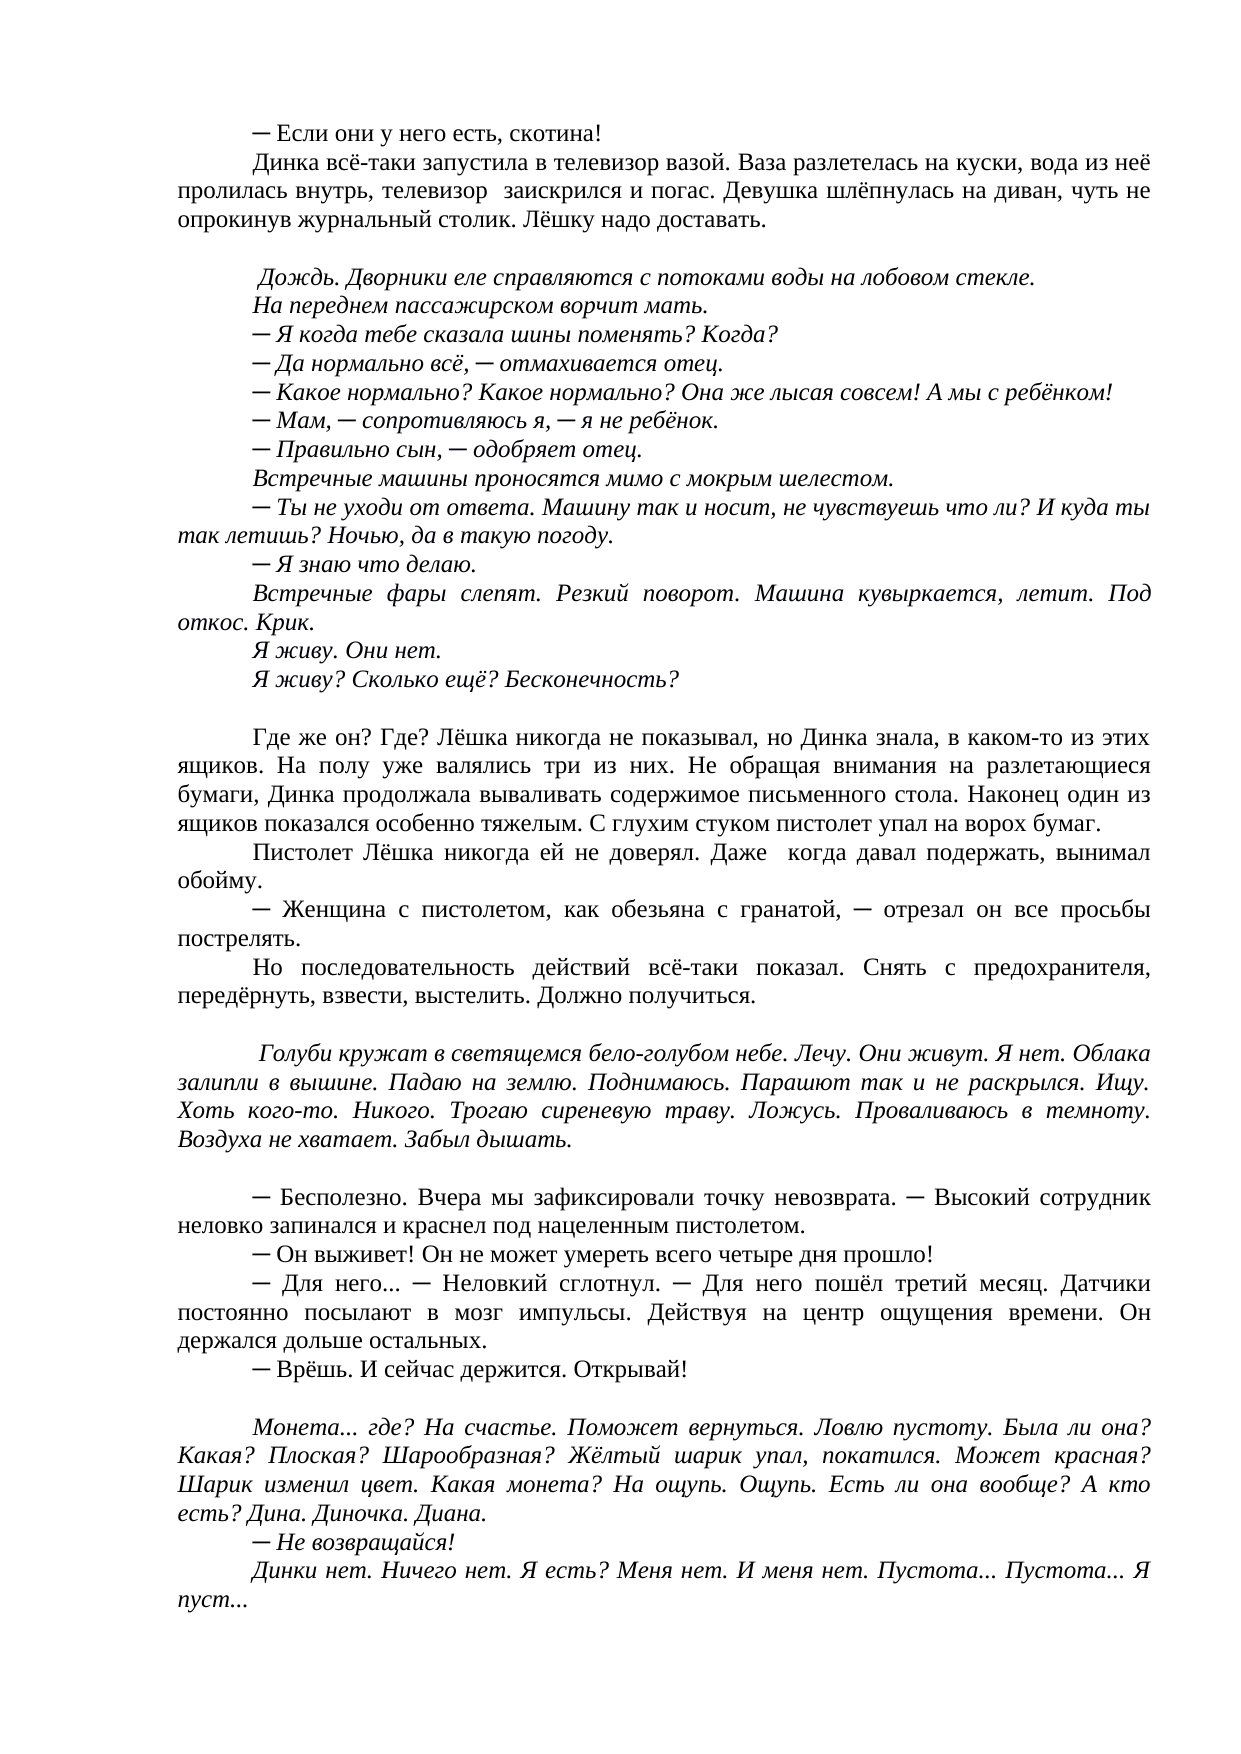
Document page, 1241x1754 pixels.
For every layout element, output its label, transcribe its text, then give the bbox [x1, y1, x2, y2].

text ─ Не возвращайся! [177, 1527, 1152, 1556]
text ─ Я когда тебе сказала шины поменять? Когда? [177, 319, 1152, 348]
text Дождь. Дворники еле справляются с потоками воды на лобовом стекле. [177, 262, 1152, 291]
text Пистолет Лёшка никогда ей не доверял. Даже когда давал подержать, вынимал обойму. [177, 837, 1152, 894]
text Встречные машины проносятся мимо с мокрым шелестом. [177, 463, 1152, 492]
text ─ Бесполезно. Вчера мы зафиксировали точку невозврата. ─ Высокий сотрудник неловко запинался и краснел под нацеленным пистолетом. [177, 1182, 1152, 1239]
text ─ Врёшь. И сейчас держится. Открывай! [177, 1354, 1152, 1383]
text ─ Я знаю что делаю. [177, 549, 1152, 578]
text ─ Он выживет! Он не может умереть всего четыре дня прошло! [177, 1239, 1152, 1268]
text Динка всё-таки запустила в телевизор вазой. Ваза разлетелась на куски, вода из неё пролилась внутрь, телевизор заискрился и погас. Девушка шлёпнулась на диван, чуть не опрокинув журнальный столик. Лёшку надо доставать. [177, 147, 1152, 233]
text Динки нет. Ничего нет. Я есть? Меня нет. И меня нет. Пустота... Пустота... Я пуст... [177, 1556, 1152, 1613]
text Монета... где? На счастье. Поможет вернуться. Ловлю пустоту. Была ли она? Какая? Плоская? Шарообразная? Жёлтый шарик упал, покатился. Может красная? Шарик изменил цвет. Какая монета? На ощупь. Ощупь. Есть ли она вообще? А кто есть? Дина. Диночка. Диана. [177, 1412, 1152, 1527]
text Встречные фары слепят. Резкий поворот. Машина кувыркается, летит. Под откос. Крик. [177, 578, 1152, 636]
text ─ Для него... ─ Неловкий сглотнул. ─ Для него пошёл третий месяц. Датчики постоянно посылают в мозг импульсы. Действуя на центр ощущения времени. Он держался дольше остальных. [177, 1268, 1152, 1354]
text ─ Мам, ─ сопротивляюсь я, ─ я не ребёнок. [177, 406, 1152, 434]
text Я живу. Они нет. [177, 636, 1152, 664]
text Я живу? Сколько ещё? Бесконечность? [177, 664, 1152, 693]
text Голуби кружат в светящемся бело-голубом небе. Лечу. Они живут. Я нет. Облака залипли в вышине. Падаю на землю. Поднимаюсь. Парашют так и не раскрылся. Ищу. Хоть кого-то. Никого. Трогаю сиреневую траву. Ложусь. Проваливаюсь в темноту. Воздуха не хватает. Забыл дышать. [177, 1038, 1152, 1153]
text ─ Какое нормально? Какое нормально? Она же лысая совсем! А мы с ребёнком! [177, 377, 1152, 406]
text Но последовательность действий всё-таки показал. Снять с предохранителя, передёрнуть, взвести, выстелить. Должно получиться. [177, 952, 1152, 1009]
text На переднем пассажирском ворчит мать. [177, 291, 1152, 319]
text Где же он? Где? Лёшка никогда не показывал, но Динка знала, в каком-то из этих ящиков. На полу уже валялись три из них. Не обращая внимания на разлетающиеся бумаги, Динка продолжала вываливать содержимое письменного стола. Наконец один из ящиков показался особенно тяжелым. С глухим стуком пистолет упал на ворох бумаг. [177, 722, 1152, 837]
text ─ Да нормально всё, ─ отмахивается отец. [177, 348, 1152, 377]
text ─ Женщина с пистолетом, как обезьяна с гранатой, ─ отрезал он все просьбы пострелять. [177, 894, 1152, 952]
text ─ Правильно сын, ─ одобряет отец. [177, 434, 1152, 463]
text ─ Ты не уходи от ответа. Машину так и носит, не чувствуешь что ли? И куда ты так летишь? Ночью, да в такую погоду. [177, 492, 1152, 549]
text ─ Если они у него есть, скотина! [177, 118, 1152, 147]
